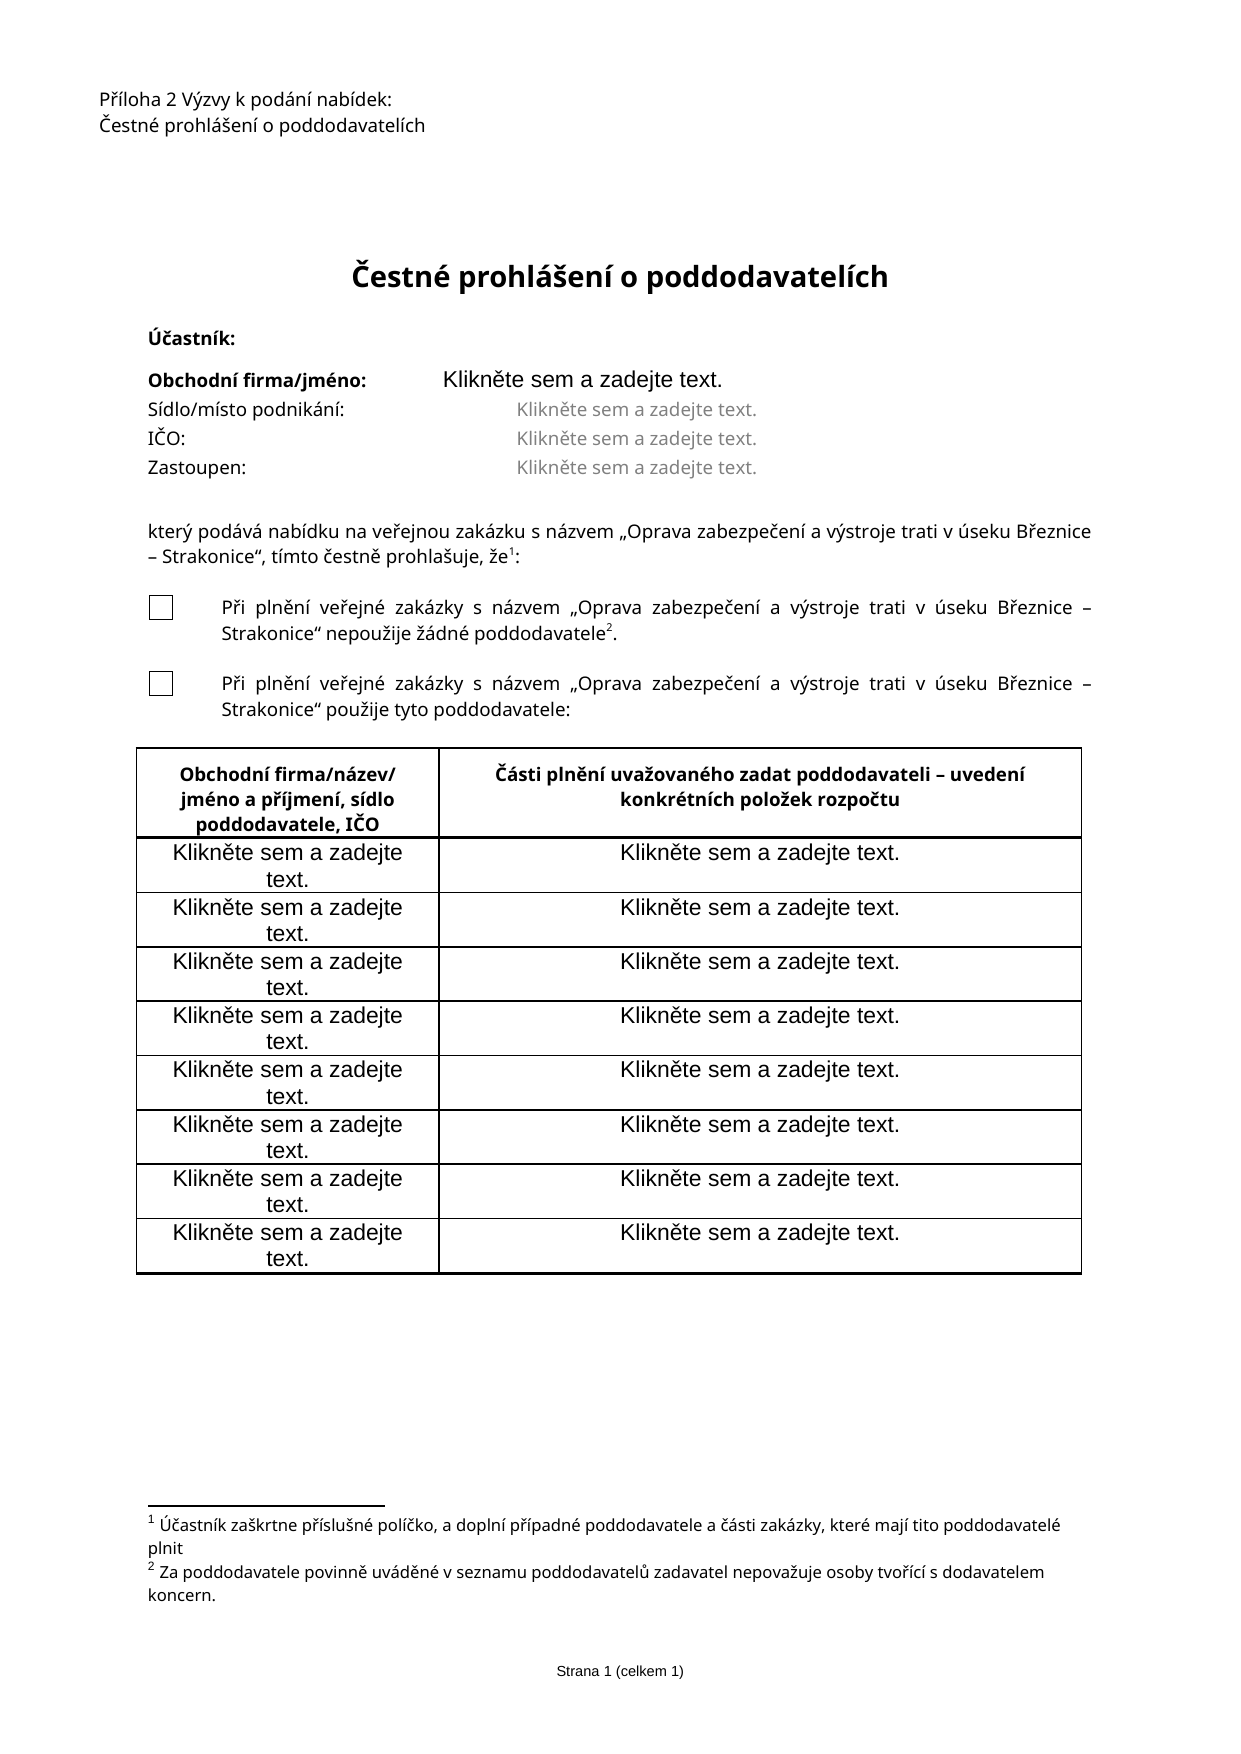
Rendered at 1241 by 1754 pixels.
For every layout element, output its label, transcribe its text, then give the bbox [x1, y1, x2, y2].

title Čestné prohlášení o poddodavatelích [148, 256, 1093, 296]
text Při plnění veřejné zakázky s názvem „Oprava zabezpečení a výstroje trati v úseku Březnice – Strakonice“ nepoužije žádné poddodavatele. [148, 594, 1093, 645]
text Účastník: [148, 321, 1093, 352]
text Sídlo/místo podnikání: [148, 393, 1093, 422]
text IČO: [148, 422, 1093, 451]
text který podává nabídku na veřejnou zakázku s názvem „Oprava zabezpečení a výstroje trati v úseku Březnice – Strakonice“, tímto čestně prohlašuje, že: [148, 518, 1093, 569]
text Při plnění veřejné zakázky s názvem „Oprava zabezpečení a výstroje trati v úseku Březnice – Strakonice“ použije tyto poddodavatele: [148, 670, 1093, 721]
text Obchodní firma/jméno: [148, 364, 1093, 393]
table_header Části plnění uvažovaného zadat poddodavateli – uvedení konkrétních položek rozpočtu [440, 749, 1081, 836]
text Zastoupen: [148, 451, 1093, 480]
table_header Obchodní firma/název/ jméno a příjmení, sídlo poddodavatele, IČO [137, 749, 438, 836]
